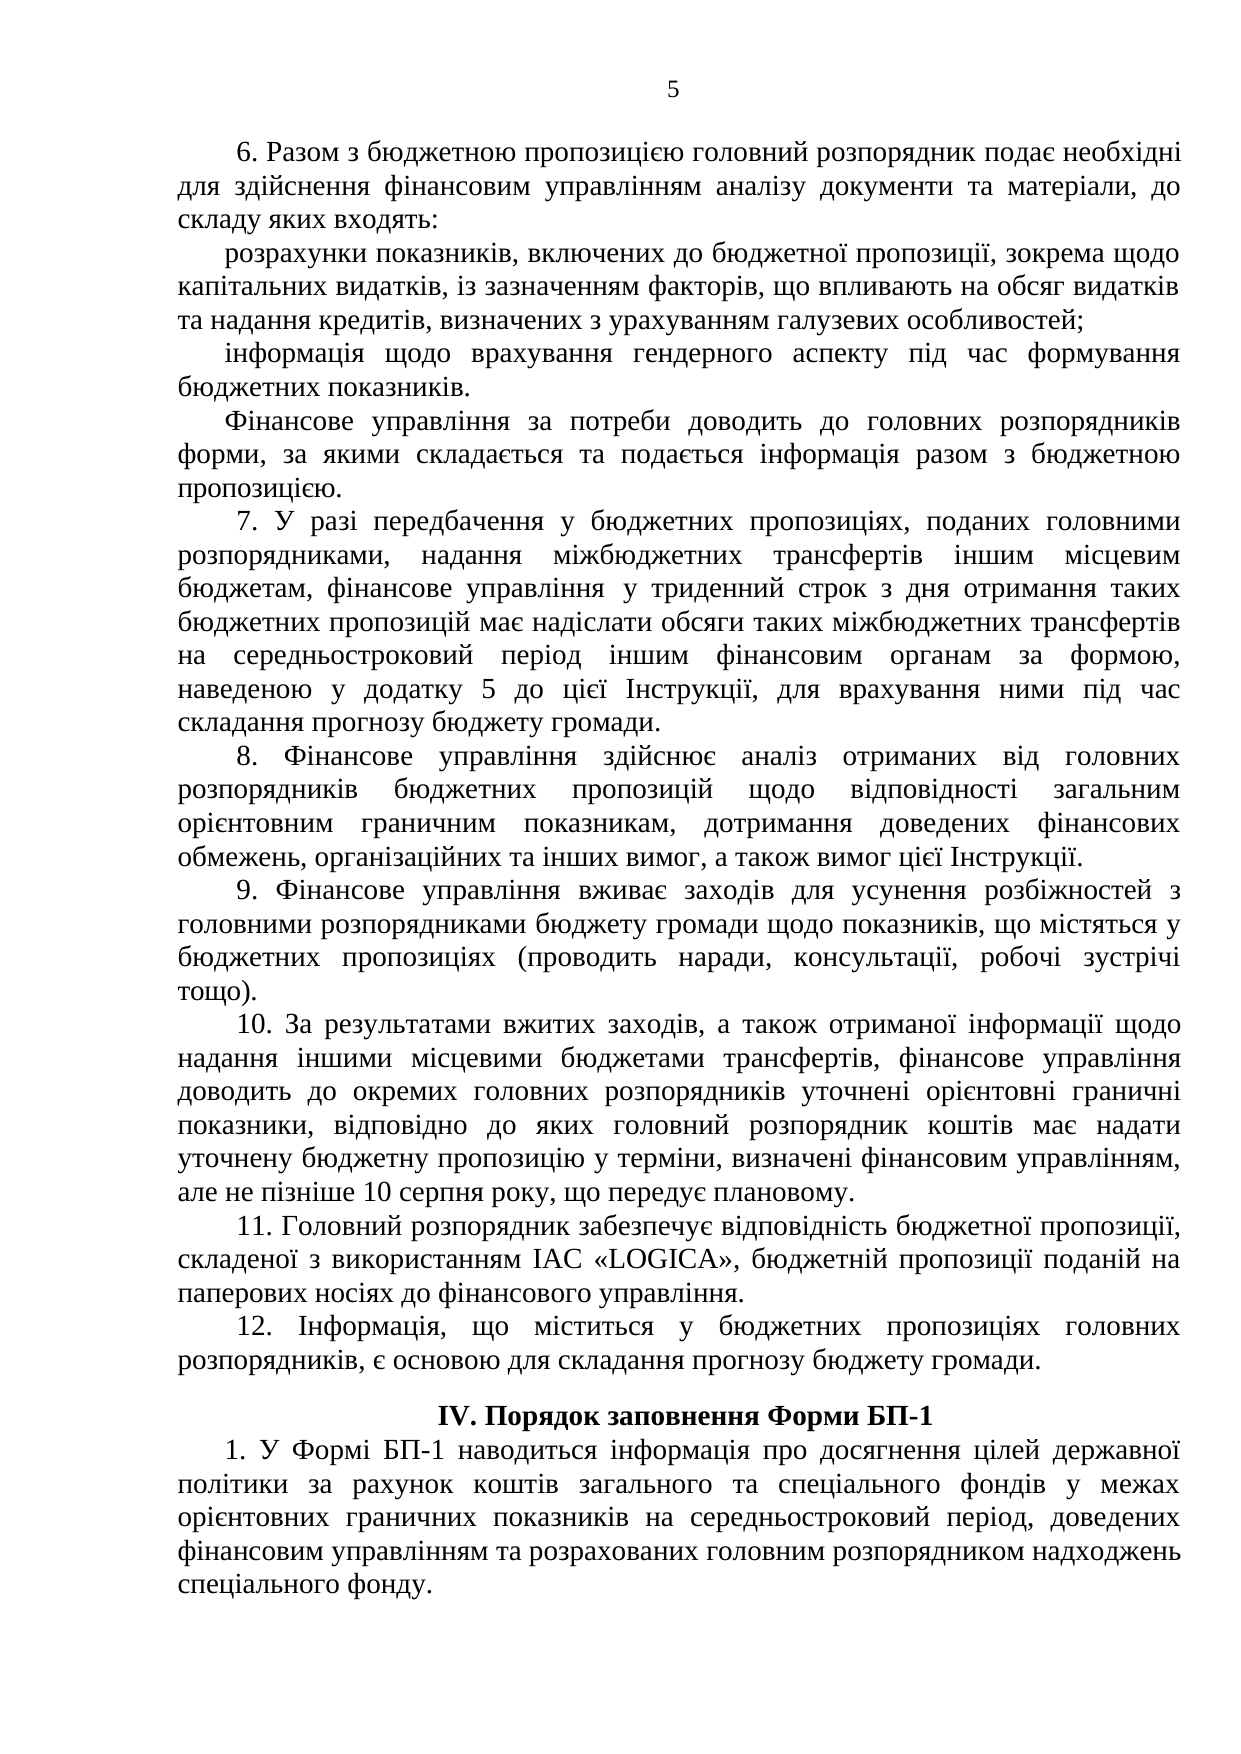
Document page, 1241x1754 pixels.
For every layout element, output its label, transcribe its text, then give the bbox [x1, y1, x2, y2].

list Фінансове управління вживає заходів для усунення розбіжностей з головними розпорядниками бюджету громади щодо показників, що містяться у бюджетних пропозиціях (проводить наради, консультації, робочі зустрічі тощо). [177, 872, 1182, 1006]
text інформація щодо врахування гендерного аспекту під час формування бюджетних показників. [177, 336, 1181, 403]
list За результатами вжитих заходів, а також отриманої інформації щодо надання іншими місцевими бюджетами трансфертів, фінансове управління доводить до окремих головних розпорядників уточнені орієнтовні граничні показники, відповідно до яких головний розпорядник коштів має надати уточнену бюджетну пропозицію у терміни, визначені фінансовим управлінням, але не пізніше 10 серпня року, що передує плановому. [177, 1006, 1182, 1208]
text розрахунки показників, включених до бюджетної пропозиції, зокрема щодо капітальних видатків, із зазначенням факторів, що впливають на обсяг видатків та надання кредитів, визначених з урахуванням галузевих особливостей; [177, 235, 1181, 336]
list Разом з бюджетною пропозицією головний розпорядник подає необхідні для здійснення фінансовим управлінням аналізу документи та матеріали, до складу яких входять: [177, 134, 1182, 235]
list Порядок заповнення Форми БП-1 [437, 1399, 1196, 1432]
list У Формі БП-1 наводиться інформація про досягнення цілей державної політики за рахунок коштів загального та спеціального фондів у межах орієнтовних граничних показників на середньостроковий період, доведених фінансовим управлінням та розрахованих головним розпорядником надходжень спеціального фонду. [177, 1432, 1181, 1600]
list Інформація, що міститься у бюджетних пропозиціях головних розпорядників, є основою для складання прогнозу бюджету громади. [177, 1308, 1182, 1375]
text Фінансове управління за потреби доводить до головних розпорядників форми, за якими складається та подається інформація разом з бюджетною пропозицією. [177, 403, 1181, 503]
list У разі передбачення у бюджетних пропозиціях, поданих головними розпорядниками, надання міжбюджетних трансфертів іншим місцевим бюджетам, фінансове управління у триденний строк з дня отримання таких бюджетних пропозицій має надіслати обсяги таких міжбюджетних трансфертів на середньостроковий період іншим фінансовим органам за формою, наведеною у додатку 5 до цієї Інструкції, для врахування ними під час складання прогнозу бюджету громади. [177, 503, 1181, 738]
list Фінансове управління здійснює аналіз отриманих від головних розпорядників бюджетних пропозицій щодо відповідності загальним орієнтовним граничним показникам, дотримання доведених фінансових обмежень, організаційних та інших вимог, а також вимог цієї Інструкції. [177, 738, 1181, 872]
list Головний розпорядник забезпечує відповідність бюджетної пропозиції, складеної з використанням ІАС «LOGICA», бюджетній пропозиції поданій на паперових носіях до фінансового управління. [177, 1208, 1182, 1308]
